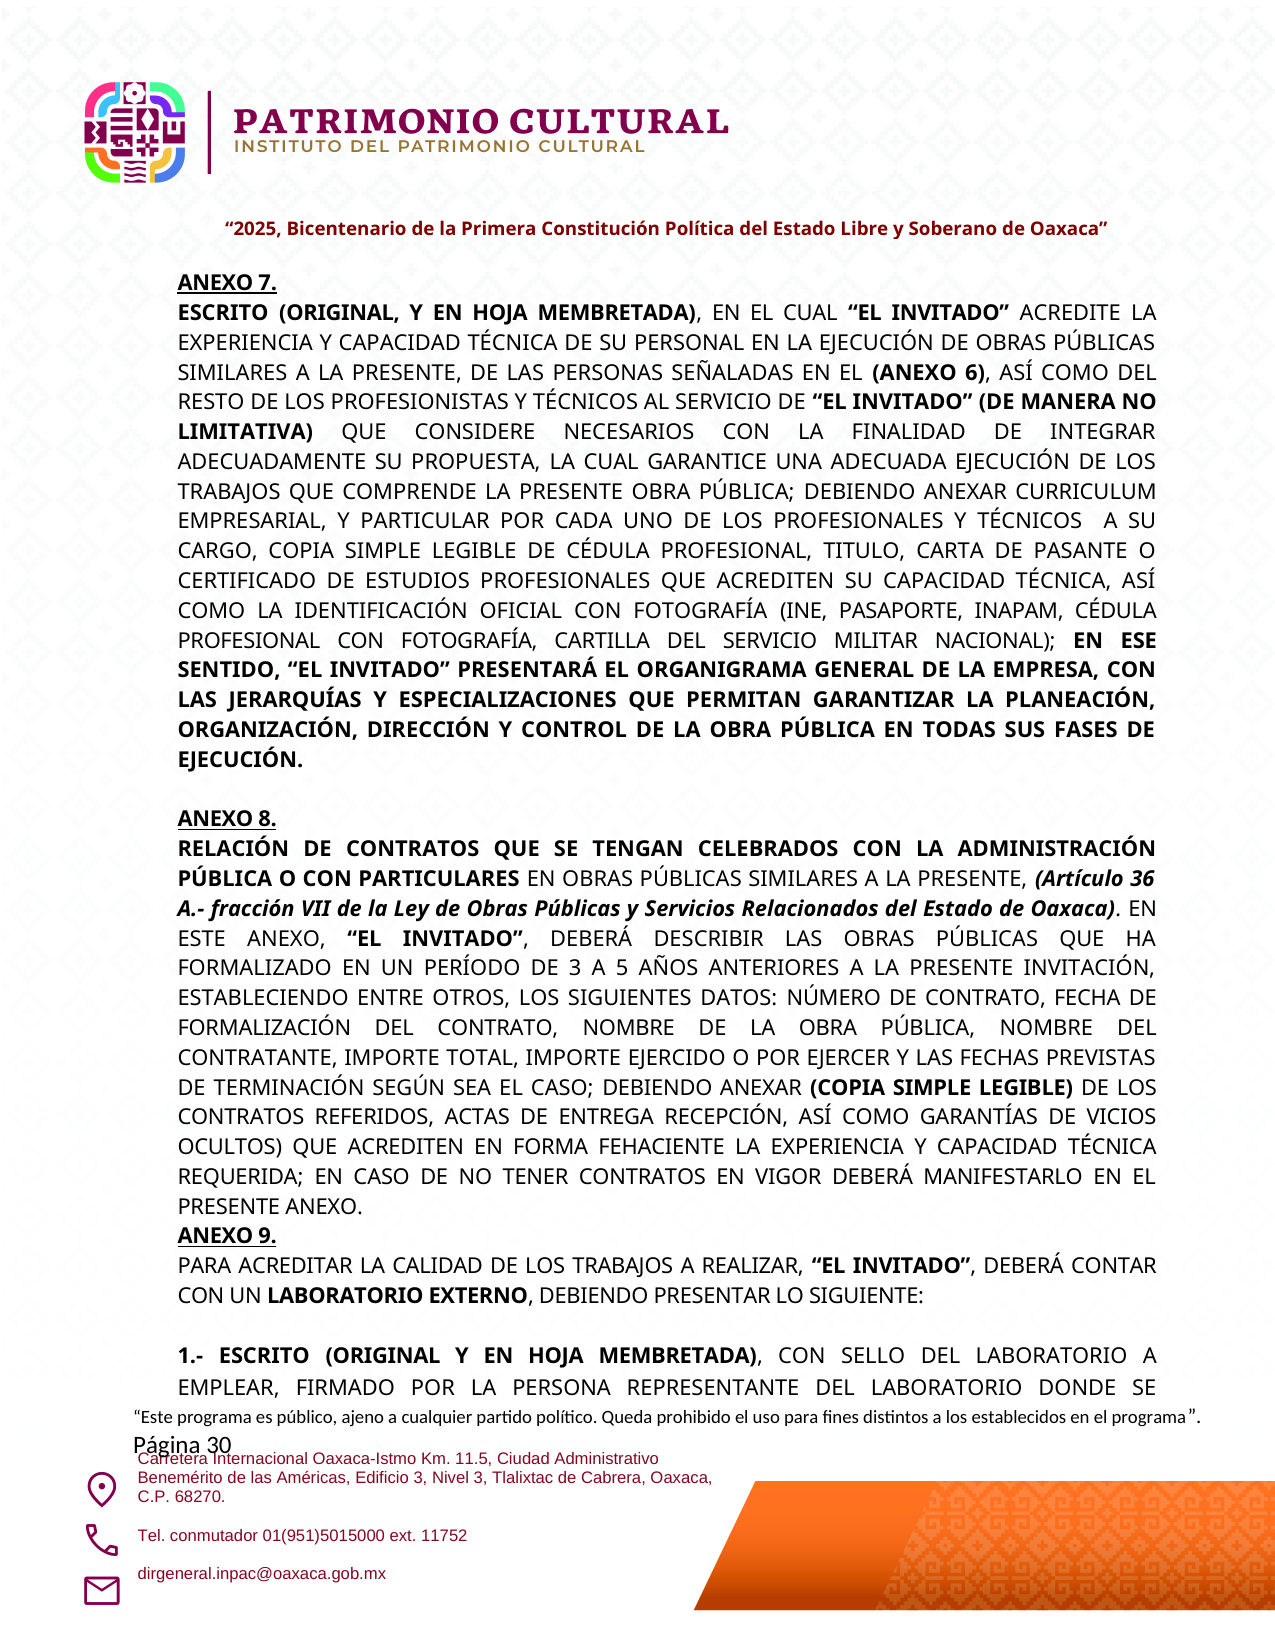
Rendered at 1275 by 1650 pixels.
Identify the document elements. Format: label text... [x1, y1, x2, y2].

picture [1, 7, 1275, 1650]
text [177, 1340, 1157, 1402]
text ANEXO 9. [177, 1221, 1157, 1250]
text ANEXO 7. [177, 267, 1157, 297]
text ESCRITO (ORIGINAL, Y EN HOJA MEMBRETADA), EN EL CUAL “EL INVITADO” ACREDITE LA EXPERIENCIA Y CAPACIDAD TÉCNICA DE SU PERSONAL EN LA EJECUCIÓN DE OBRAS PÚBLICAS SIMILARES A LA PRESENTE, DE LAS PERSONAS SEÑALADAS EN EL (ANEXO 6), ASÍ COMO DEL RESTO DE LOS PROFESIONISTAS Y TÉCNICOS AL SERVICIO DE “EL INVITADO” (DE MANERA NO LIMITATIVA) QUE CONSIDERE NECESARIOS CON LA FINALIDAD DE INTEGRAR ADECUADAMENTE SU PROPUESTA, LA CUAL GARANTICE UNA ADECUADA EJECUCIÓN DE LOS TRABAJOS QUE COMPRENDE LA PRESENTE OBRA PÚBLICA; DEBIENDO ANEXAR CURRICULUM EMPRESARIAL, Y PARTICULAR POR CADA UNO DE LOS PROFESIONALES Y TÉCNICOS A SU CARGO, COPIA SIMPLE LEGIBLE DE CÉDULA PROFESIONAL, TITULO, CARTA DE PASANTE O CERTIFICADO DE ESTUDIOS PROFESIONALES QUE ACREDITEN SU CAPACIDAD TÉCNICA, ASÍ COMO LA IDENTIFICACIÓN OFICIAL CON FOTOGRAFÍA (INE, PASAPORTE, INAPAM, CÉDULA PROFESIONAL CON FOTOGRAFÍA, CARTILLA DEL SERVICIO MILITAR NACIONAL); EN ESE SENTIDO, “EL INVITADO” PRESENTARÁ EL ORGANIGRAMA GENERAL DE LA EMPRESA, CON LAS JERARQUÍAS Y ESPECIALIZACIONES QUE PERMITAN GARANTIZAR LA PLANEACIÓN, ORGANIZACIÓN, DIRECCIÓN Y CONTROL DE LA OBRA PÚBLICA EN TODAS SUS FASES DE EJECUCIÓN. [177, 297, 1157, 774]
text RELACIÓN DE CONTRATOS QUE SE TENGAN CELEBRADOS CON LA ADMINISTRACIÓN PÚBLICA O CON PARTICULARES EN OBRAS PÚBLICAS SIMILARES A LA PRESENTE, (Artículo 36 A.- fracción VII de la Ley de Obras Públicas y Servicios Relacionados del Estado de Oaxaca). EN ESTE ANEXO, “EL INVITADO”, DEBERÁ DESCRIBIR LAS OBRAS PÚBLICAS QUE HA FORMALIZADO EN UN PERÍODO DE 3 A 5 AÑOS ANTERIORES A LA PRESENTE INVITACIÓN, ESTABLECIENDO ENTRE OTROS, LOS SIGUIENTES DATOS: NÚMERO DE CONTRATO, FECHA DE FORMALIZACIÓN DEL CONTRATO, NOMBRE DE LA OBRA PÚBLICA, NOMBRE DEL CONTRATANTE, IMPORTE TOTAL, IMPORTE EJERCIDO O POR EJERCER Y LAS FECHAS PREVISTAS DE TERMINACIÓN SEGÚN SEA EL CASO; DEBIENDO ANEXAR (COPIA SIMPLE LEGIBLE) DE LOS CONTRATOS REFERIDOS, ACTAS DE ENTREGA RECEPCIÓN, ASÍ COMO GARANTÍAS DE VICIOS OCULTOS) QUE ACREDITEN EN FORMA FEHACIENTE LA EXPERIENCIA Y CAPACIDAD TÉCNICA REQUERIDA; EN CASO DE NO TENER CONTRATOS EN VIGOR DEBERÁ MANIFESTARLO EN EL PRESENTE ANEXO. [177, 833, 1157, 1221]
text ANEXO 8. [177, 803, 1157, 833]
text PARA ACREDITAR LA CALIDAD DE LOS TRABAJOS A REALIZAR, “EL INVITADO”, DEBERÁ CONTAR CON UN LABORATORIO EXTERNO, DEBIENDO PRESENTAR LO SIGUIENTE: [177, 1250, 1157, 1310]
